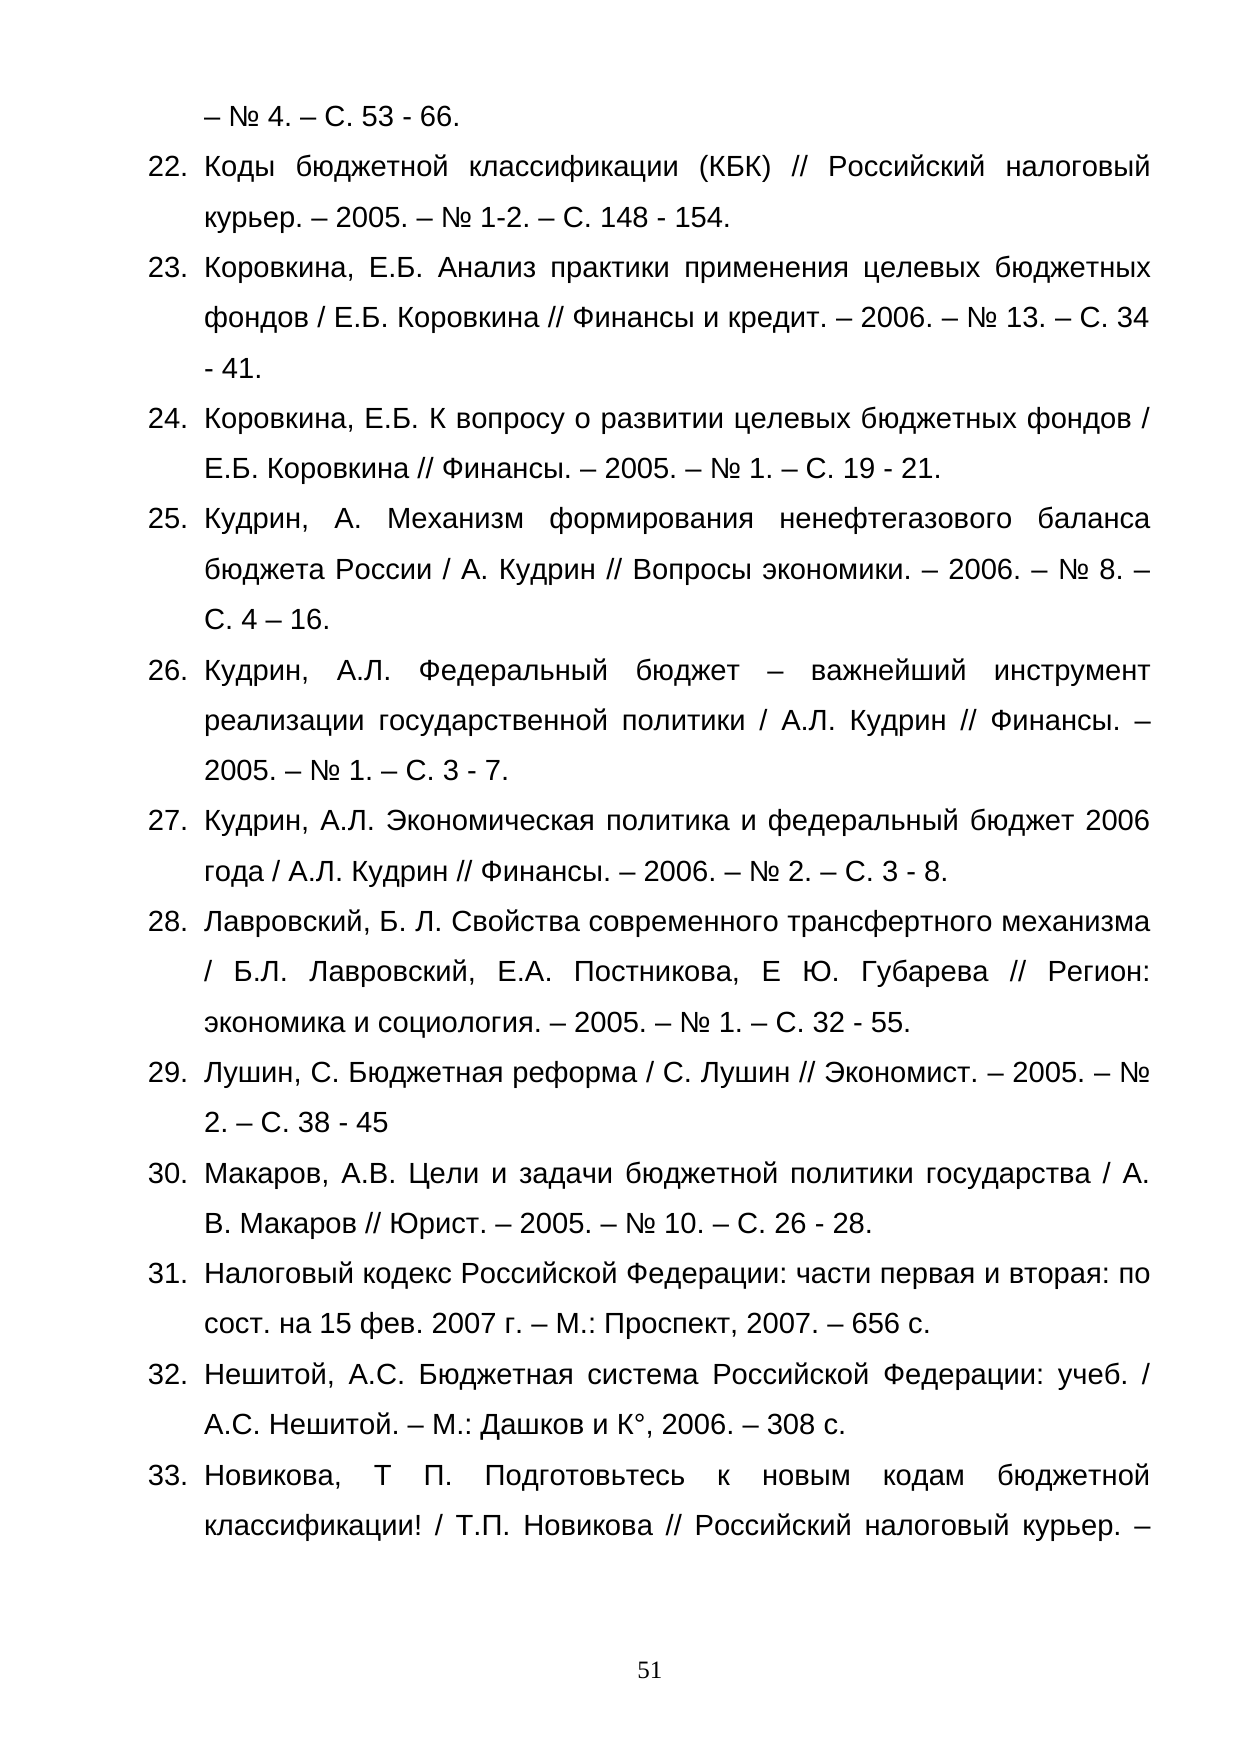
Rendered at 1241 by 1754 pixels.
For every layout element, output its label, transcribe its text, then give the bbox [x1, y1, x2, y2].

list Коровкина, Е.Б. К вопросу о развитии целевых бюджетных фондов / Е.Б. Коровкина // Финансы. – 2005. – № 1. – С. 19 - 21. [148, 401, 1152, 485]
list Лавровский, Б. Л. Свойства современного трансфертного механизма / Б.Л. Лавровский, Е.А. Постникова, Е Ю. Губарева // Регион: экономика и социология. – 2005. – № 1. – С. 32 - 55. [148, 904, 1152, 1038]
list Макаров, А.В. Цели и задачи бюджетной политики государства / А. В. Макаров // Юрист. – 2005. – № 10. – С. 26 - 28. [148, 1156, 1152, 1239]
list Налоговый кодекс Российской Федерации: части первая и вторая: по сост. на 15 фев. 2007 г. – М.: Проспект, 2007. – 656 с. [148, 1256, 1152, 1340]
list Кудрин, А.Л. Федеральный бюджет – важнейший инструмент реализации государственной политики / А.Л. Кудрин // Финансы. – 2005. – № 1. – С. 3 - 7. [148, 652, 1152, 787]
list Лушин, С. Бюджетная реформа / С. Лушин // Экономист. – 2005. – № 2. – С. 38 - 45 [148, 1055, 1152, 1139]
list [148, 1457, 1152, 1541]
list Нешитой, А.С. Бюджетная система Российской Федерации: учеб. / А.С. Нешитой. – М.: Дашков и К°, 2006. – 308 с. [148, 1357, 1152, 1441]
list Кудрин, А.Л. Экономическая политика и федеральный бюджет 2006 года / А.Л. Кудрин // Финансы. – 2006. – № 2. – С. 3 - 8. [148, 803, 1152, 887]
list Коровкина, Е.Б. Анализ практики применения целевых бюджетных фондов / Е.Б. Коровкина // Финансы и кредит. – 2006. – № 13. – С. 34 - 41. [148, 250, 1152, 384]
list Коды бюджетной классификации (КБК) // Российский налоговый курьер. – 2005. – № 1-2. – С. 148 - 154. [148, 149, 1152, 233]
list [148, 99, 1152, 133]
list Кудрин, А. Механизм формирования ненефтегазового баланса бюджета России / А. Кудрин // Вопросы экономики. – 2006. – № 8. – С. 4 – 16. [148, 502, 1152, 636]
